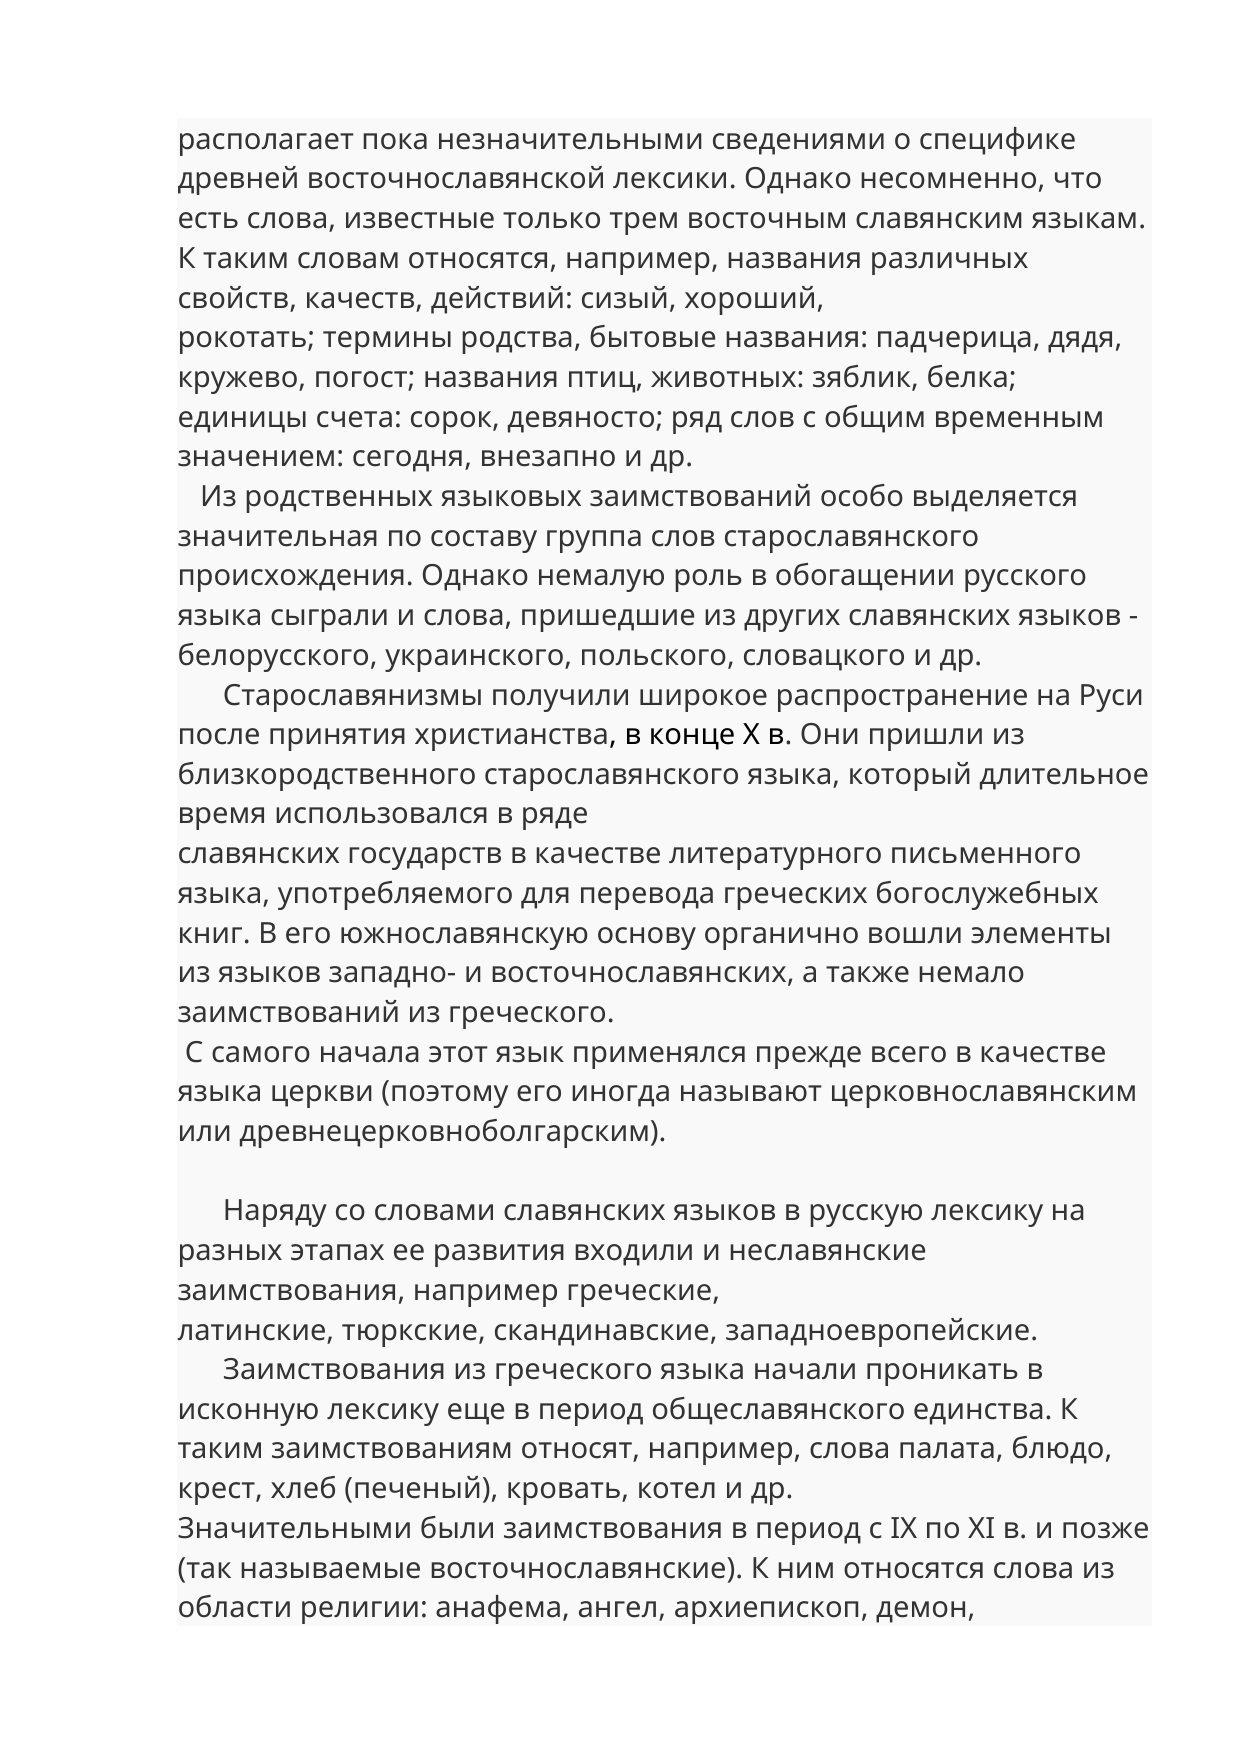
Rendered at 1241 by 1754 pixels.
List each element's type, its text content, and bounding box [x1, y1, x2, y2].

text Старославянизмы получили широкое распространение на Руси после принятия христианства, в конце Х в. Они пришли из близкородственного старославянского языка, который длительное время использовался в ряде [177, 674, 1152, 832]
text славянских государств в качестве литературного письменного языка, употребляемого для перевода греческих богослужебных книг. В его южнославянскую основу органично вошли элементы из языков западно- и восточнославянских, а также немало заимствований из греческого. [177, 832, 1152, 1031]
text Наряду со словами славянских языков в русскую лексику на разных этапах ее развития входили и неславянские заимствования, например греческие, [177, 1190, 1152, 1309]
text латинские, тюркские, скандинавские, западноевропейские. [177, 1309, 1152, 1348]
text располагает пока незначительными сведениями о специфике древней восточнославянской лексики. Однако несомненно, что есть слова, известные только трем восточным славянским языкам. К таким словам относятся, например, названия различных свойств, качеств, действий: сизый, хороший, [177, 118, 1152, 317]
text Заимствования из греческого языка начали проникать в исконную лексику еще в период общеславянского единства. К таким заимствованиям относят, например, слова палата, блюдо, крест, хлеб (печеный), кровать, котел и др. [177, 1348, 1152, 1507]
text С самого начала этот язык применялся прежде всего в качестве языка церкви (поэтому его иногда называют церковнославянским или древнецерковноболгарским). [177, 1031, 1152, 1150]
text рокотать; термины родства, бытовые названия: падчерица, дядя, кружево, погост; названия птиц, животных: зяблик, белка; единицы счета: сорок, девяносто; ряд слов с общим временным значением: сегодня, внезапно и др. [177, 317, 1152, 475]
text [177, 1507, 1152, 1626]
text Из родственных языковых заимствований особо выделяется значительная по составу группа слов старославянского происхождения. Однако немалую роль в обогащении русского языка сыграли и слова, пришедшие из других славянских языков - белорусского, украинского, польского, словацкого и др. [177, 475, 1152, 674]
